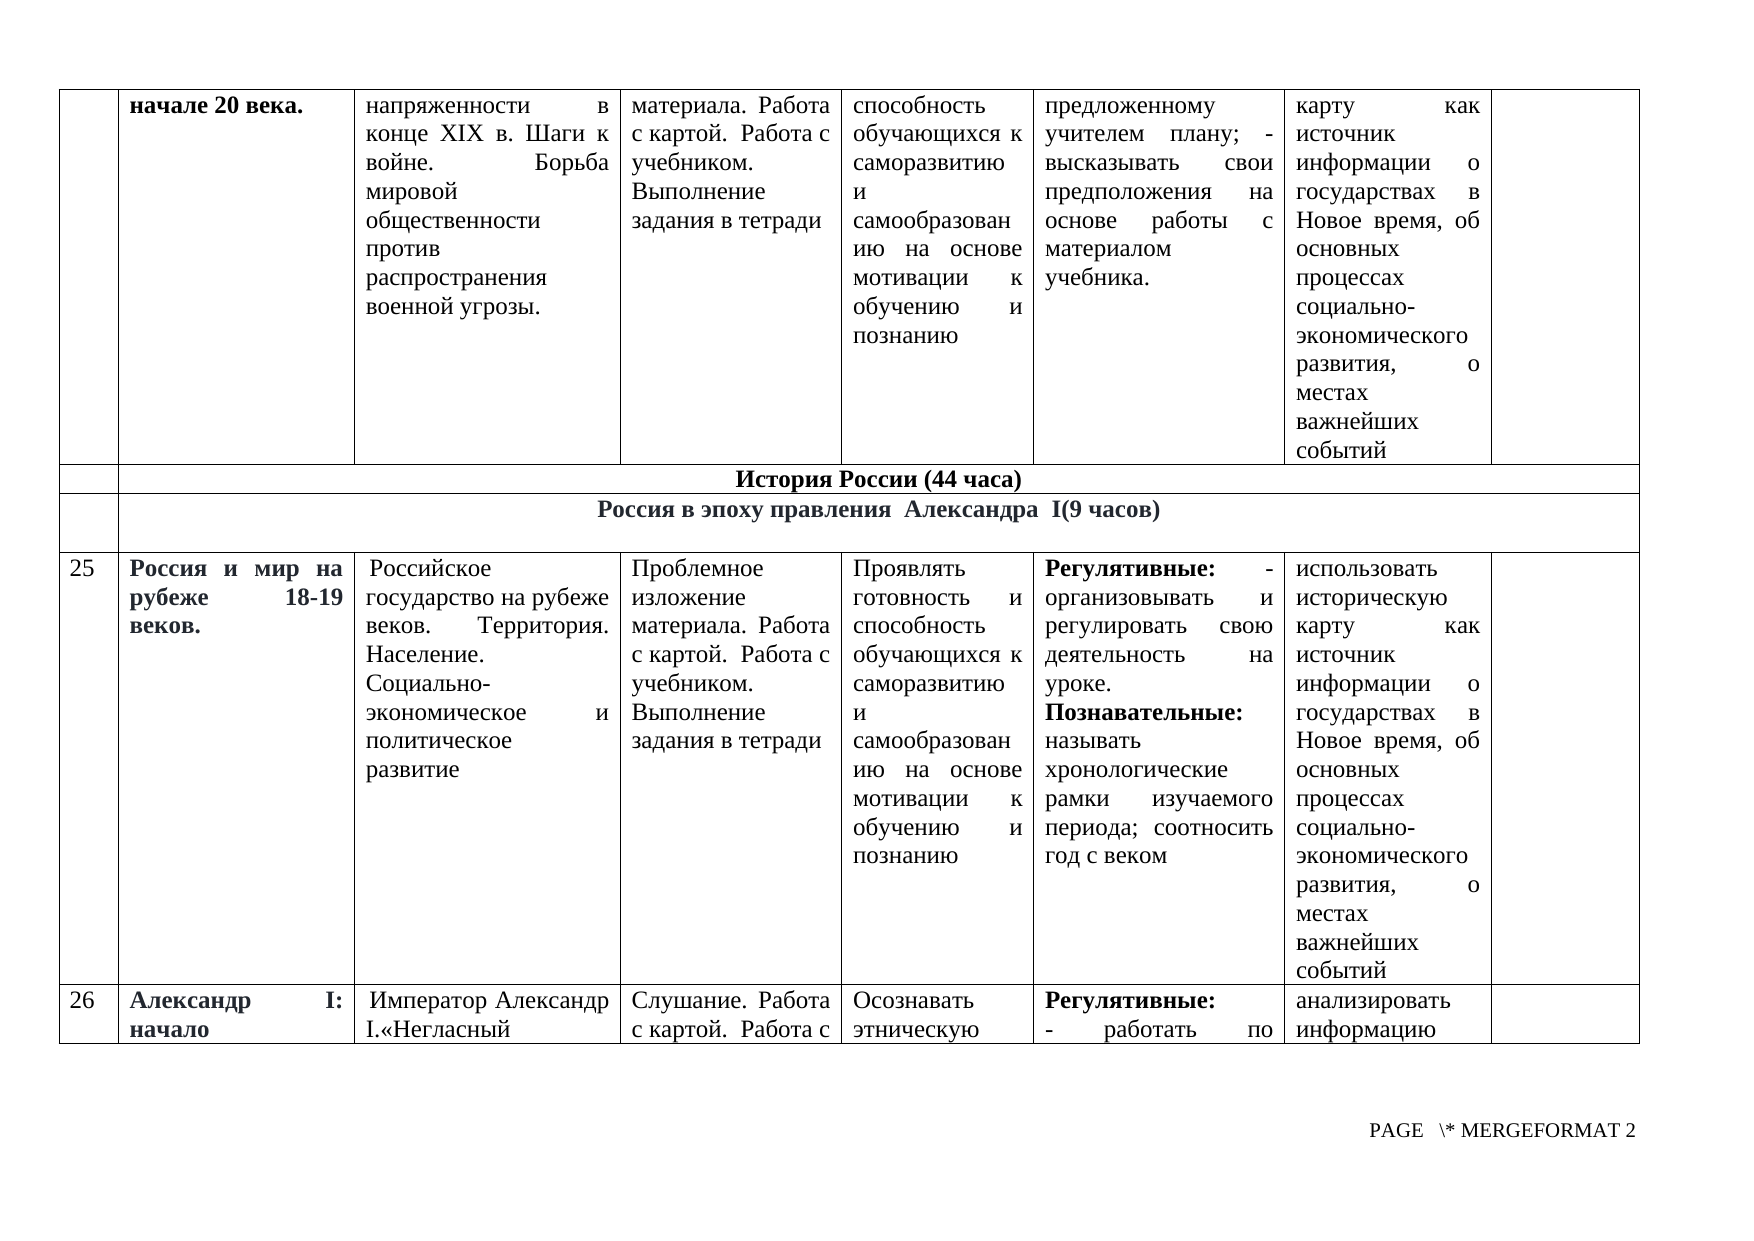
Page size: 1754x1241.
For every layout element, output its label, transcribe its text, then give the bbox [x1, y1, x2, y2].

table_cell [119, 985, 354, 1043]
table_cell 24 [60, 90, 118, 463]
table_cell 26 [60, 985, 118, 1043]
table_cell [1492, 985, 1639, 1043]
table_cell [1285, 90, 1491, 463]
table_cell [355, 985, 620, 1043]
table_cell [621, 985, 841, 1043]
table_cell Регулятивные: -организовывать и регулировать свою деятельность на уроке. Познавательные: называть хронологические рамки изучаемого периода; соотносить год с веком [1034, 553, 1284, 984]
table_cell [1034, 985, 1284, 1043]
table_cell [1285, 985, 1491, 1043]
table_cell Проблемное изложение материала. Работа с картой. Работа с учебником. Выполнение задания в тетради [621, 553, 841, 984]
table_cell [1492, 553, 1639, 984]
table_cell Проявлять готовность и способность обучающихся к саморазвитию и самообразованию на основе мотивации к обучению и познанию [842, 553, 1033, 984]
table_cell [842, 90, 1033, 463]
table_cell Россия и мир на рубеже 18-19 веков. [119, 553, 354, 984]
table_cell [1034, 90, 1284, 463]
table_cell 25 [60, 553, 118, 984]
table_cell [1492, 90, 1639, 463]
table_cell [842, 985, 1033, 1043]
table_cell Российское государство на рубеже веков. Территория. Население. Социально-экономическое и политическое развитие [355, 553, 620, 984]
table_cell История России (44 часа) [119, 465, 1639, 493]
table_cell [355, 90, 620, 463]
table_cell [621, 90, 841, 463]
table_cell [60, 465, 118, 493]
table_cell Россия в эпоху правления Александра I(9 часов) [119, 494, 1639, 552]
table_cell [60, 494, 118, 552]
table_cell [119, 90, 354, 463]
